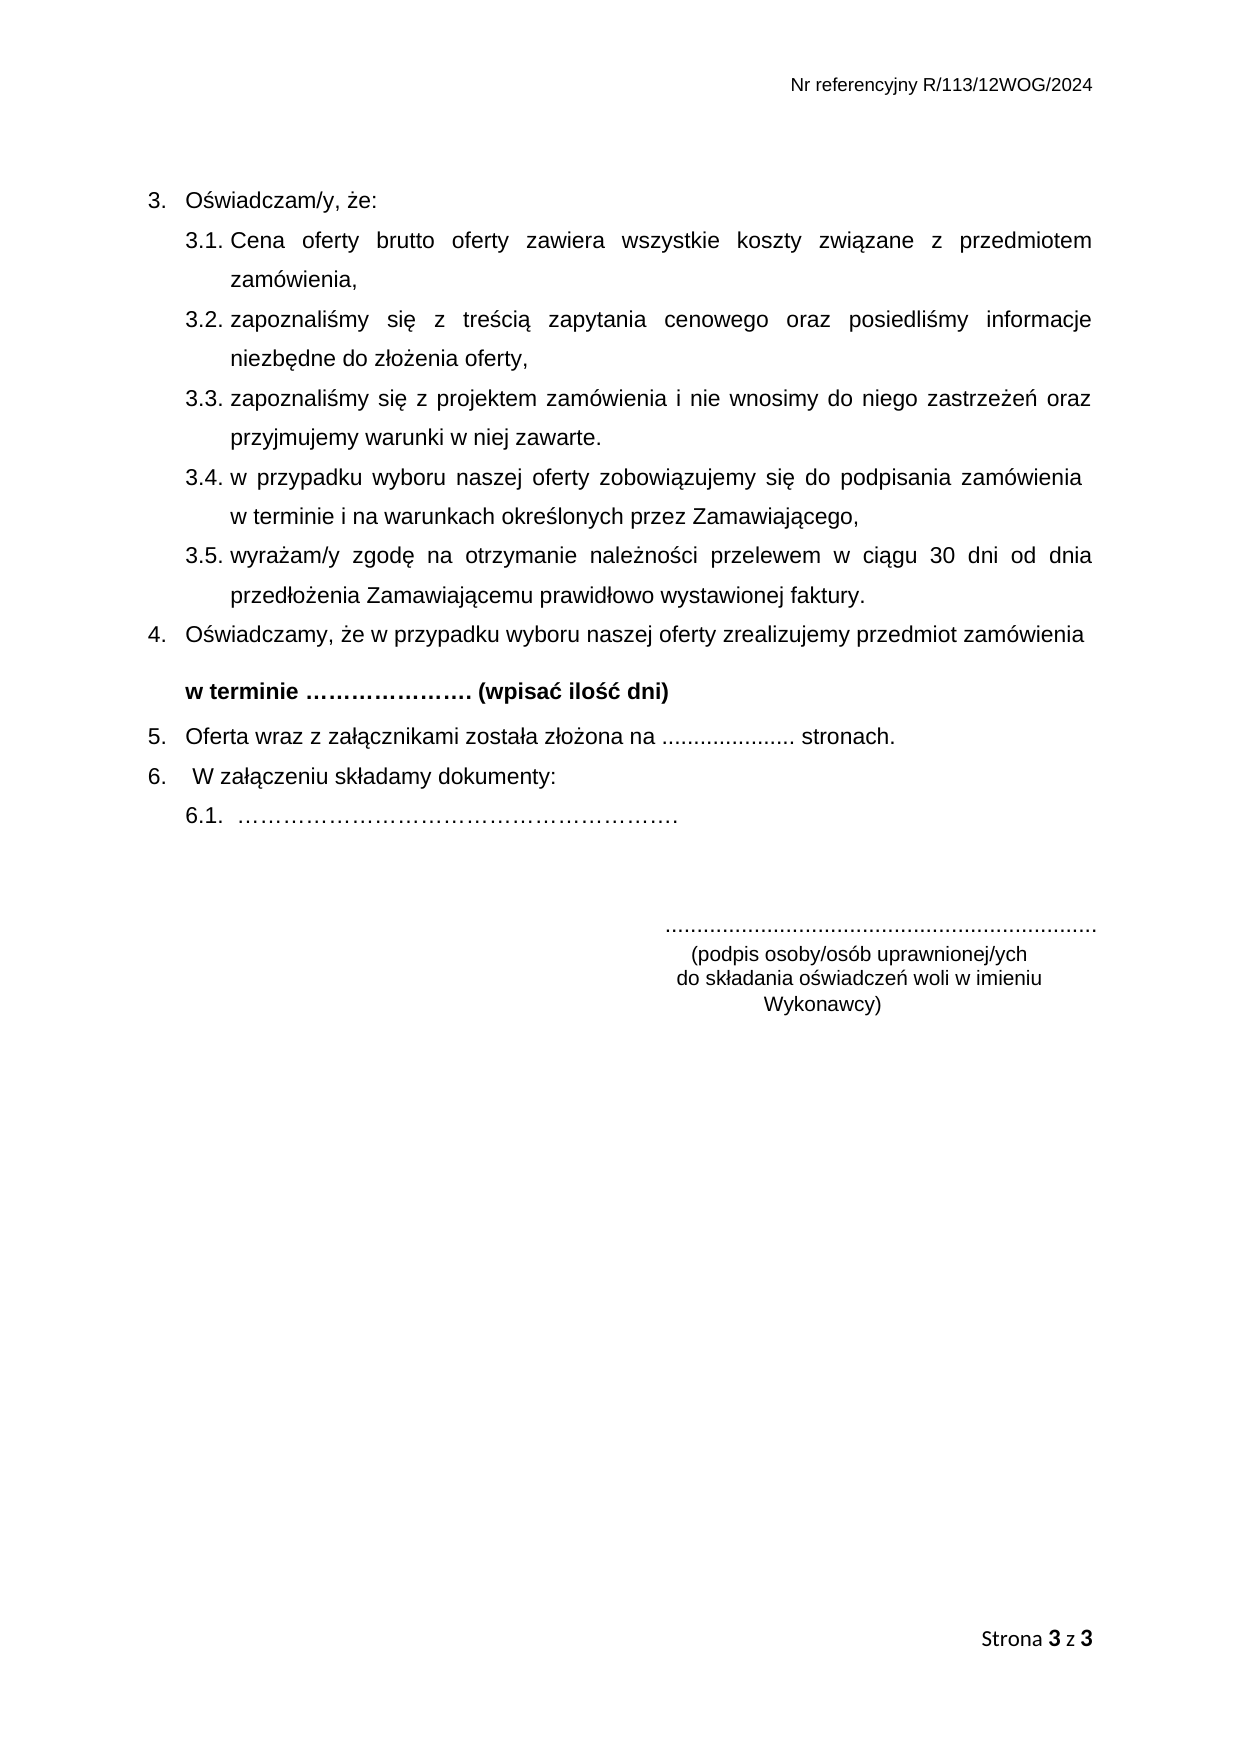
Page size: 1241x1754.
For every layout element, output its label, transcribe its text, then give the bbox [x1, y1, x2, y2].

list zapoznaliśmy się z treścią zapytania cenowego oraz posiedliśmy informacje niezbędne do złożenia oferty, [185, 306, 1093, 371]
list Oświadczam/y, że: [148, 187, 1093, 213]
list wyrażam/y zgodę na otrzymanie należności przelewem w ciągu 30 dni od dnia przedłożenia Zamawiającemu prawidłowo wystawionej faktury. [185, 542, 1093, 608]
list W załączeniu składamy dokumenty: [148, 763, 1093, 789]
list …………………………………………………. [185, 802, 1093, 829]
text do składania oświadczeń woli w imieniu Wykonawcy) [620, 966, 1098, 1016]
list w przypadku wyboru naszej oferty zobowiązujemy się do podpisania zamówienia w terminie i na warunkach określonych przez Zamawiającego, [185, 463, 1093, 529]
text .................................................................... [664, 911, 1098, 938]
text (podpis osoby/osób uprawnionej/ych [620, 942, 1098, 966]
list w terminie …………………. (wpisać ilość dni) [185, 678, 1093, 704]
list zapoznaliśmy się z projektem zamówienia i nie wnosimy do niego zastrzeżeń oraz przyjmujemy warunki w niej zawarte. [185, 384, 1093, 450]
list Oferta wraz z załącznikami została złożona na ..................... stronach. [148, 723, 1093, 750]
list Cena oferty brutto oferty zawiera wszystkie koszty związane z przedmiotem zamówienia, [185, 227, 1093, 292]
list Oświadczamy, że w przypadku wyboru naszej oferty zrealizujemy przedmiot zamówienia [148, 621, 1093, 648]
